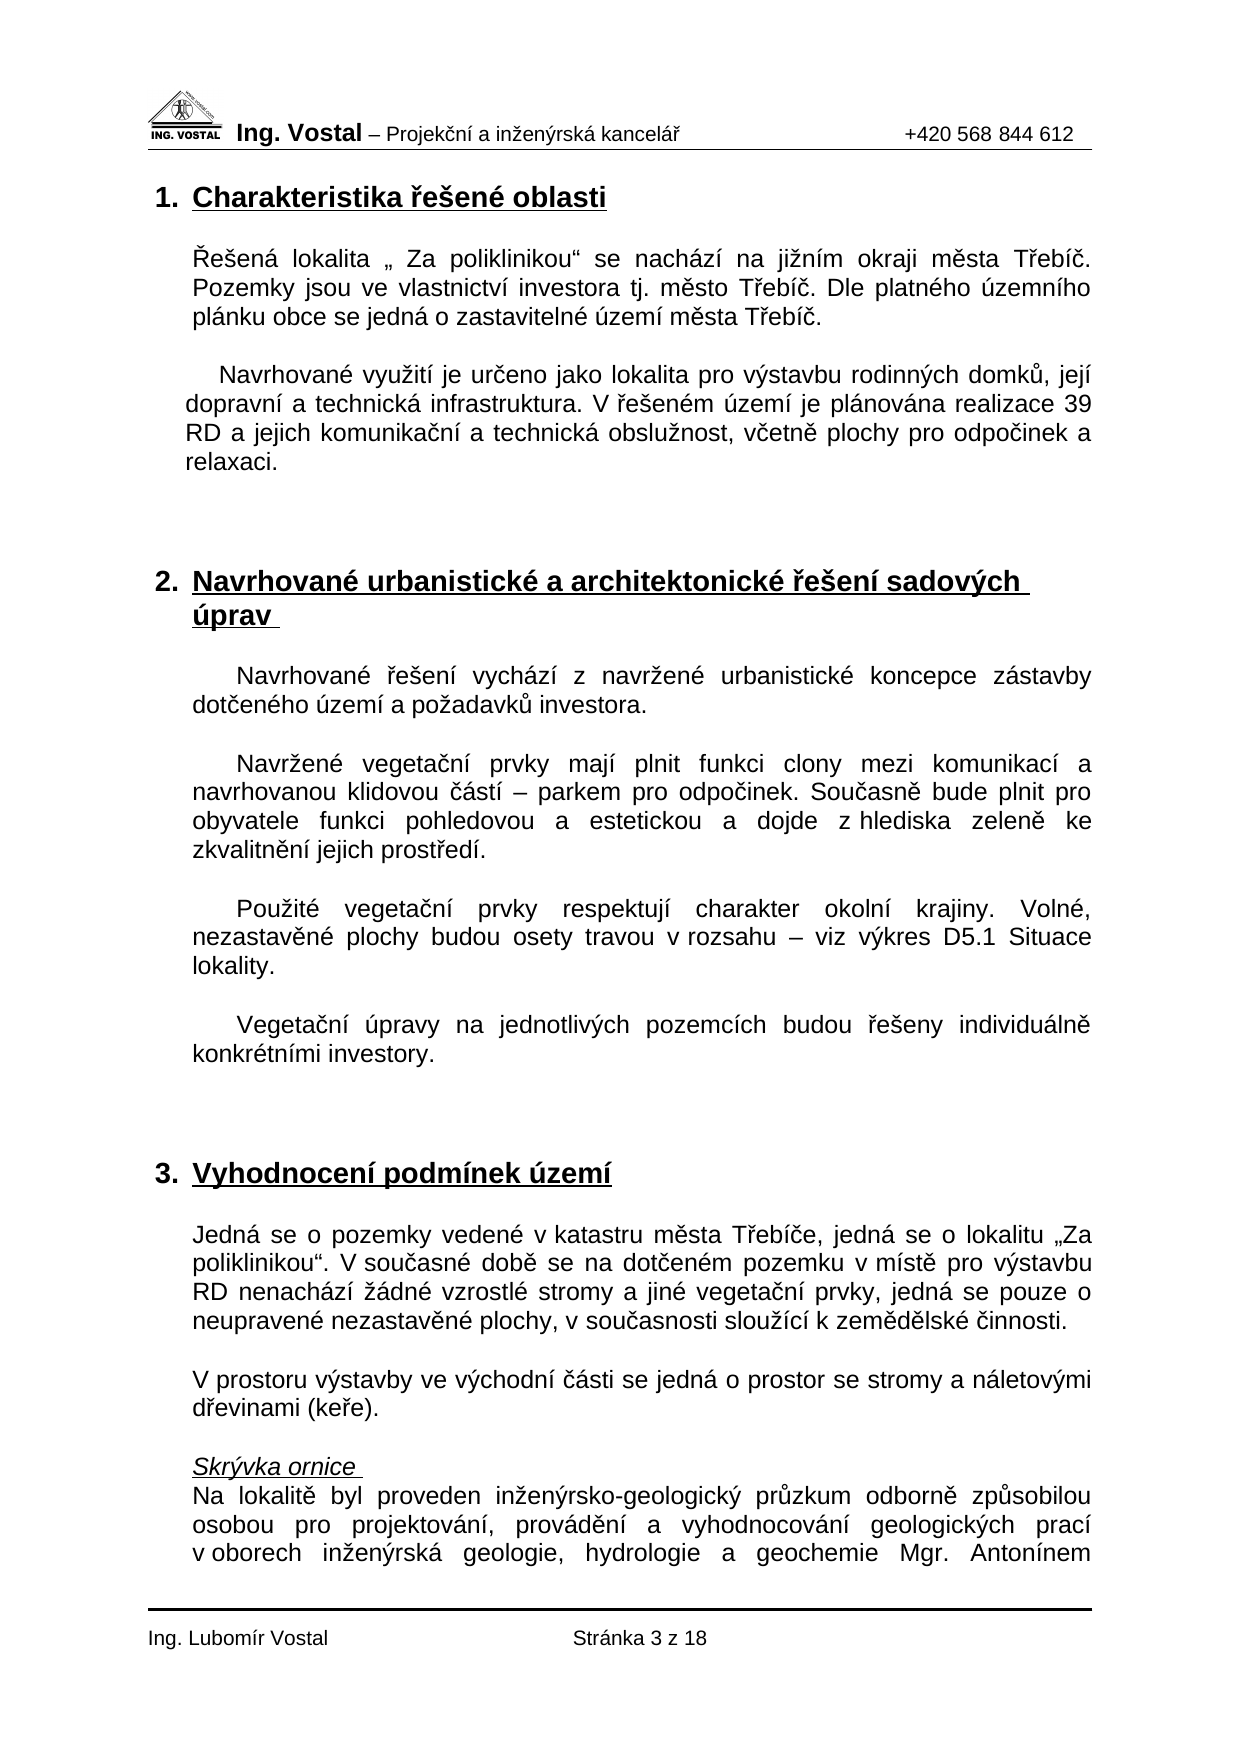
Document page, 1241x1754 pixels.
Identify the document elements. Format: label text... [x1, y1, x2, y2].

list Charakteristika řešené oblasti [154, 180, 1092, 214]
list Vyhodnocení podmínek území [154, 1156, 1092, 1189]
list Navržené vegetační prvky mají plnit funkci clony mezi komunikací a navrhovanou klidovou částí – parkem pro odpočinek. Současně bude plnit pro obyvatele funkci pohledovou a estetickou a dojde z hlediska zeleně ke zkvalitnění jejich prostředí. [192, 748, 1092, 863]
list Jedná se o pozemky vedené v katastru města Třebíče, jedná se o lokalitu „Za poliklinikou“. V současné době se na dotčeném pozemku v místě pro výstavbu RD nenachází žádné vzrostlé stromy a jiné vegetační prvky, jedná se pouze o neupravené nezastavěné plochy, v současnosti sloužící k zemědělské činnosti. [192, 1219, 1092, 1334]
picture [147, 88, 224, 142]
list Řešená lokalita „ Za poliklinikou“ se nachází na jižním okraji města Třebíč. Pozemky jsou ve vlastnictví investora tj. město Třebíč. Dle platného územního plánku obce se jedná o zastavitelné území města Třebíč. [192, 244, 1092, 330]
text Navrhované využití je určeno jako lokalita pro výstavbu rodinných domků, její dopravní a technická infrastruktura. V řešeném území je plánována realizace 39 RD a jejich komunikační a technická obslužnost, včetně plochy pro odpočinek a relaxaci. [185, 360, 1092, 475]
list Použité vegetační prvky respektují charakter okolní krajiny. Volné, nezastavěné plochy budou osety travou v rozsahu – viz výkres D5.1 Situace lokality. [192, 893, 1092, 980]
list Navrhované urbanistické a architektonické řešení sadových úprav [154, 564, 1092, 631]
text Skrývka ornice [192, 1452, 1092, 1481]
list V prostoru výstavby ve východní části se jedná o prostor se stromy a náletovými dřevinami (keře). [192, 1364, 1092, 1422]
list Navrhované řešení vychází z navržené urbanistické koncepce zástavby dotčeného území a požadavků investora. [192, 661, 1092, 718]
list Vegetační úpravy na jednotlivých pozemcích budou řešeny individuálně konkrétními investory. [192, 1010, 1092, 1067]
